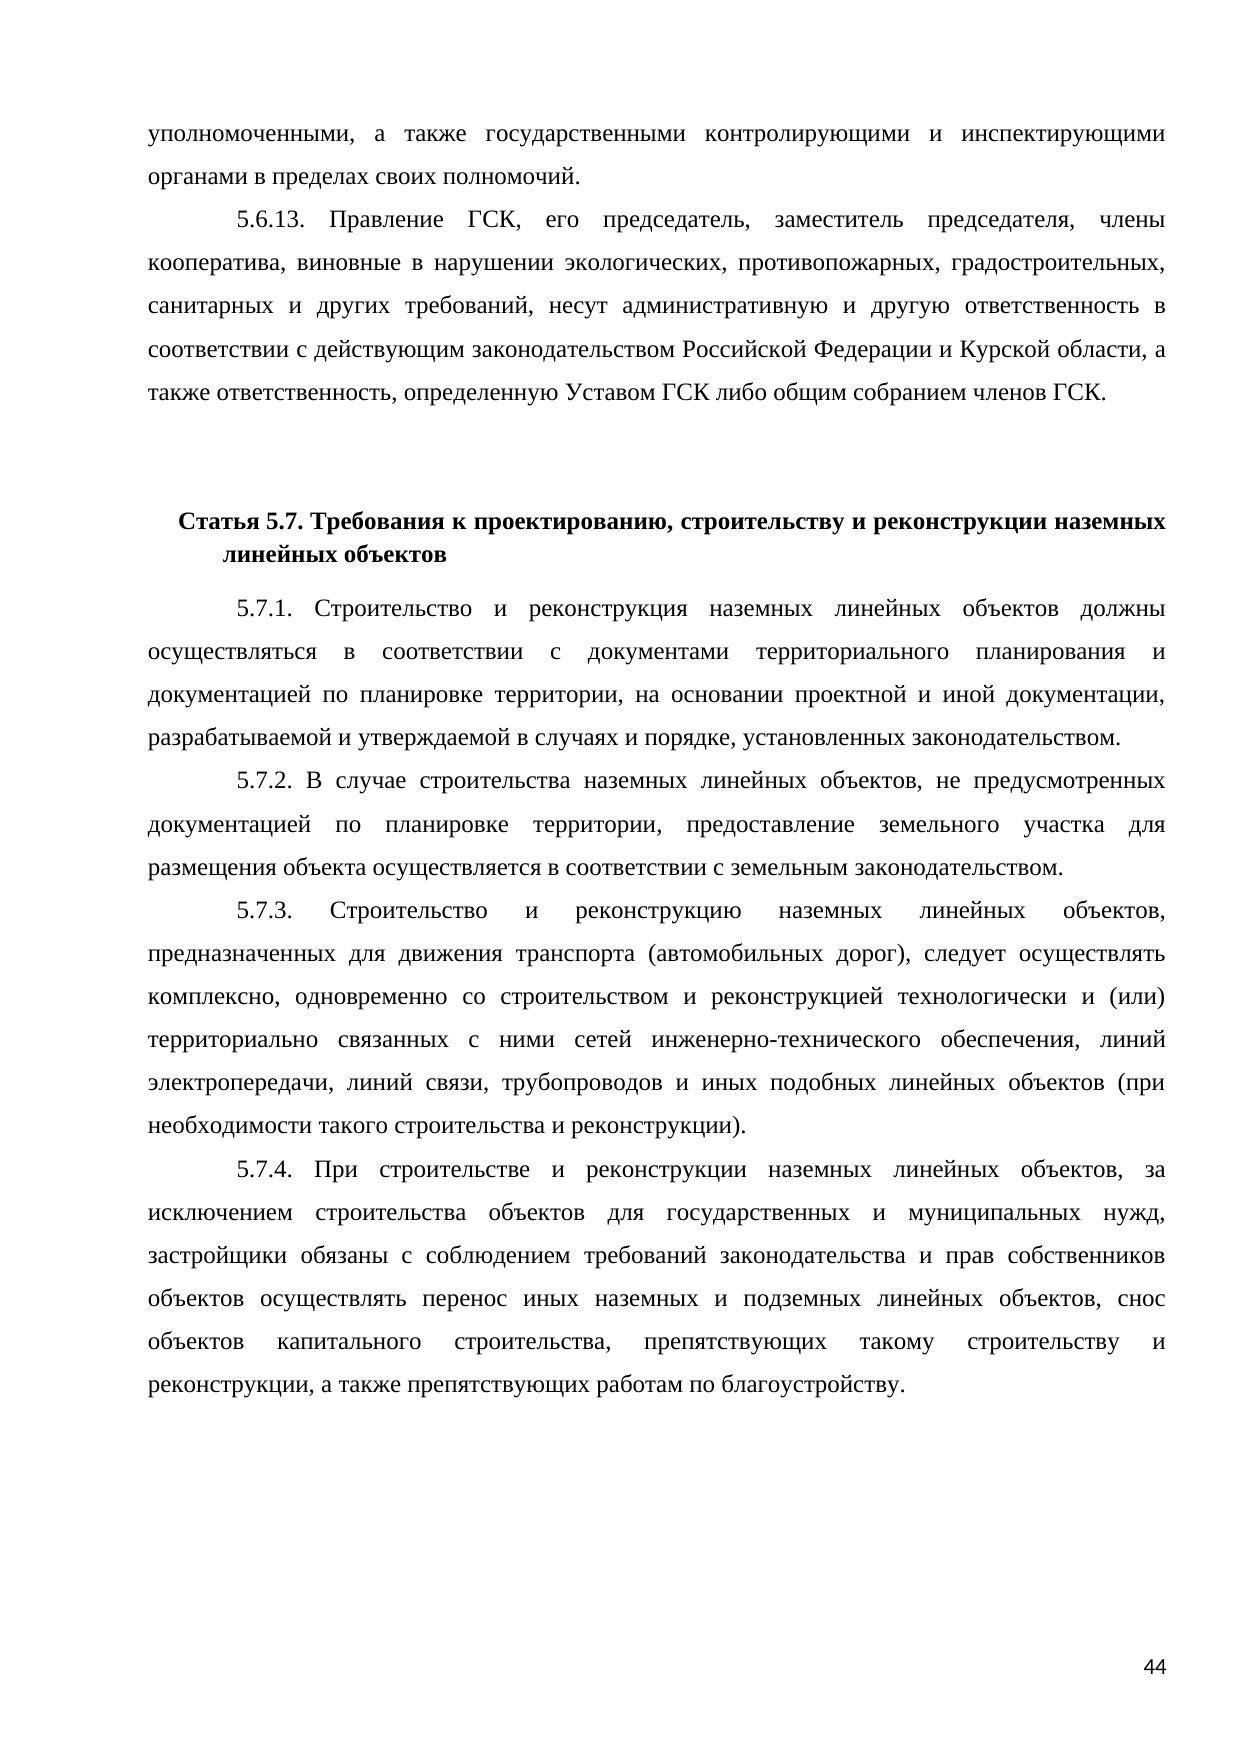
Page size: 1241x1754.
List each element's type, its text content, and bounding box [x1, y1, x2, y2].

text 5.7.1. Строительство и реконструкция наземных линейных объектов должны осуществляться в соответствии с документами территориального планирования и документацией по планировке территории, на основании проектной и иной документации, разрабатываемой и утверждаемой в случаях и порядке, установленных законодательством. [148, 593, 1167, 751]
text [148, 118, 1167, 190]
text 5.7.3. Строительство и реконструкцию наземных линейных объектов, предназначенных для движения транспорта (автомобильных дорог), следует осуществлять комплексно, одновременно со строительством и реконструкцией технологически и (или) территориально связанных с ними сетей инженерно-технического обеспечения, линий электропередачи, линий связи, трубопроводов и иных подобных линейных объектов (при необходимости такого строительства и реконструкции). [148, 895, 1167, 1139]
list Требования к проектированию, строительству и реконструкции наземных линейных объектов [178, 506, 1167, 568]
text 5.6.13. Правление ГСК, его председатель, заместитель председателя, члены кооператива, виновные в нарушении экологических, противопожарных, градостроительных, санитарных и других требований, несут административную и другую ответственность в соответствии с действующим законодательством Российской Федерации и Курской области, а также ответственность, определенную Уставом ГСК либо общим собранием членов ГСК. [148, 204, 1167, 406]
text 5.7.2. В случае строительства наземных линейных объектов, не предусмотренных документацией по планировке территории, предоставление земельного участка для размещения объекта осуществляется в соответствии с земельным законодательством. [148, 766, 1167, 881]
text 5.7.4. При строительстве и реконструкции наземных линейных объектов, за исключением строительства объектов для государственных и муниципальных нужд, застройщики обязаны с соблюдением требований законодательства и прав собственников объектов осуществлять перенос иных наземных и подземных линейных объектов, снос объектов капитального строительства, препятствующих такому строительству и реконструкции, а также препятствующих работам по благоустройству. [148, 1154, 1167, 1398]
